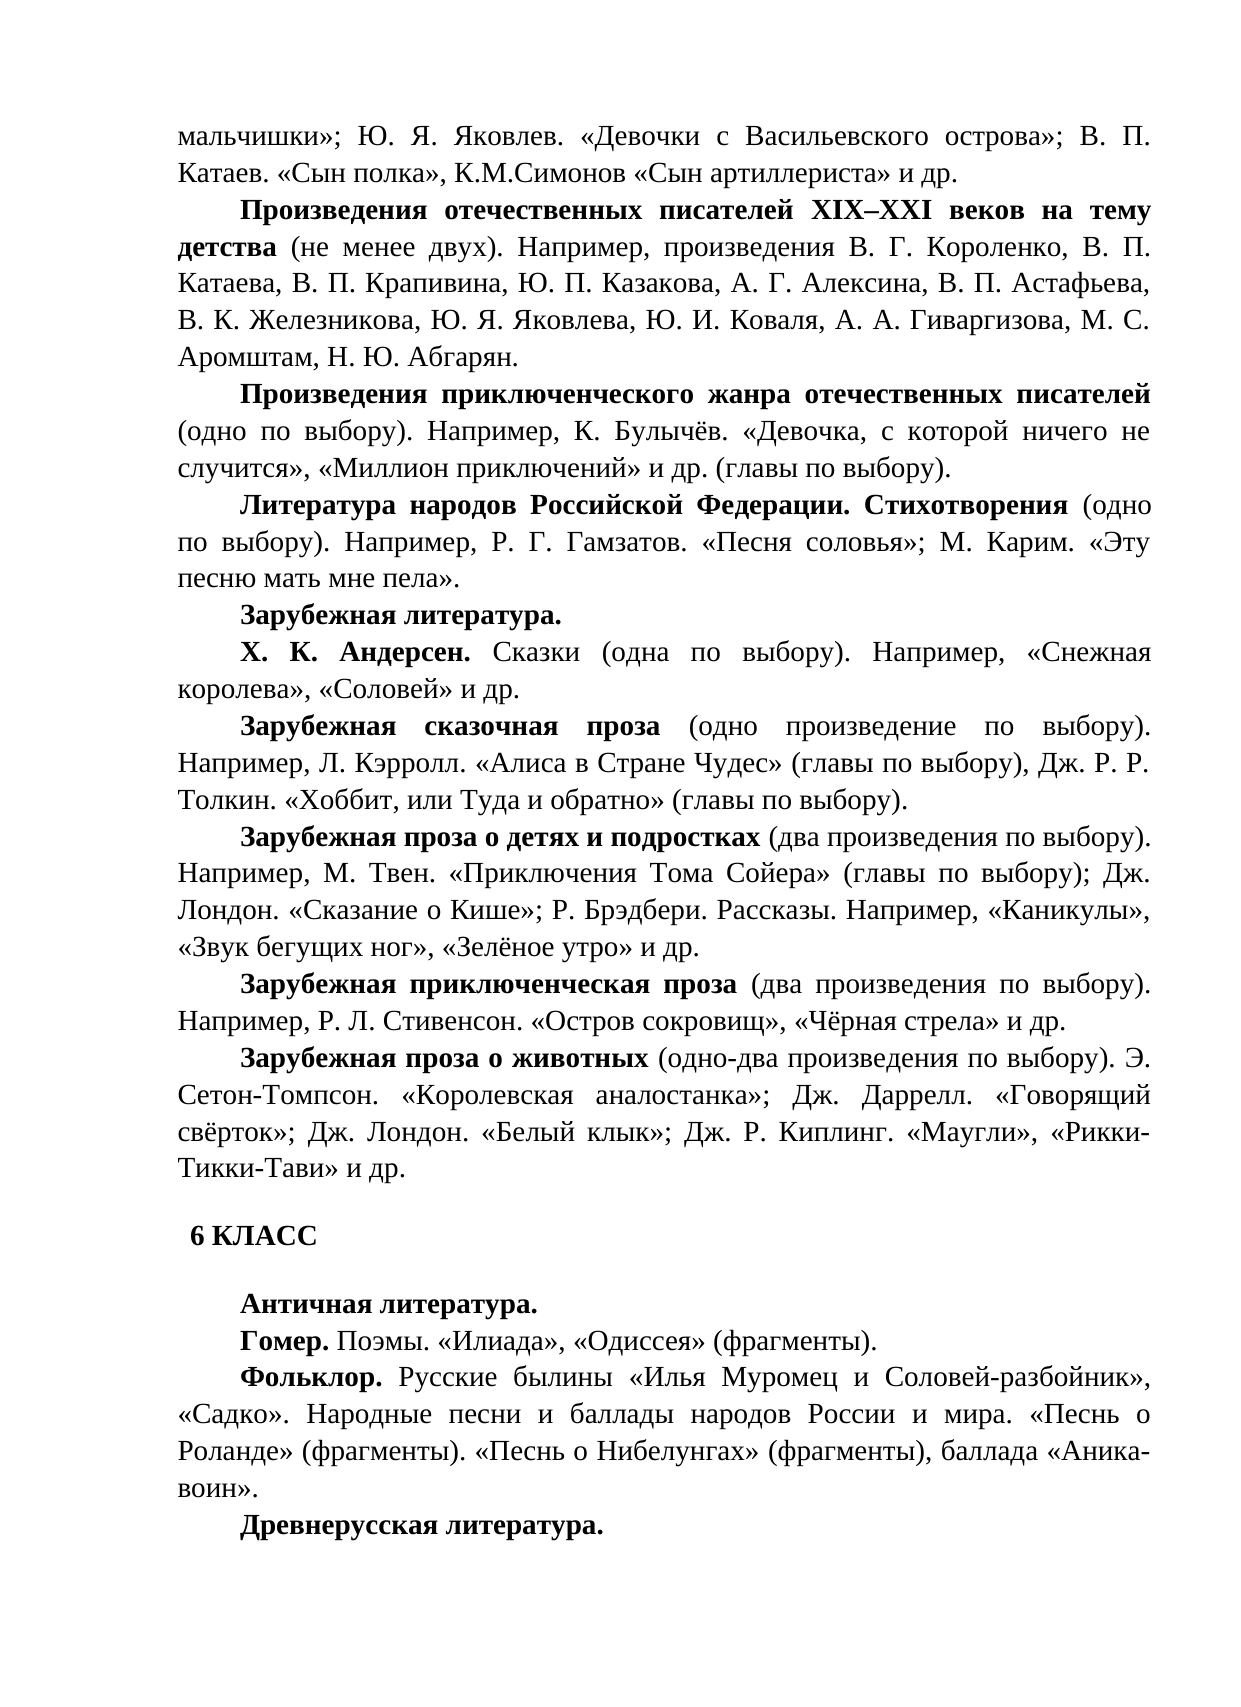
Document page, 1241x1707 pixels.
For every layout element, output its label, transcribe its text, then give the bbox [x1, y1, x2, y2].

text Литература народов Российской Федерации. Стихотворения ‌(одно по выбору). Например, Р. Г. Гамзатов. «Песня соловья»; М. Карим. «Эту песню мать мне пела».‌‌ [177, 487, 1152, 594]
text Зарубежная проза о животных ‌(одно-два произведения по выбору). Э. Сетон-Томпсон. «Королевская аналостанка»; Дж. Даррелл. «Говорящий свёрток»; Дж. Лондон. «Белый клык»; Дж. Р. Киплинг. «Маугли», «Рикки-Тикки-Тави» и др.‌‌ [177, 1040, 1152, 1184]
text Зарубежная приключенческая проза ‌(два произведения по выбору). Например, Р. Л. Стивенсон. «Остров сокровищ», «Чёрная стрела» и др.‌‌ [177, 966, 1152, 1037]
text Гомер. Поэмы. «Илиада», «Одиссея» (фрагменты). [177, 1323, 1152, 1356]
text Зарубежная проза о детях и подростках ‌(два произведения по выбору). Например, М. Твен. «Приключения Тома Сойера» (главы по выбору); Дж. Лондон. «Сказание о Кише»; Р. Брэдбери. Рассказы. Например, «Каникулы», «Звук бегущих ног», «Зелёное утро» и др.‌‌ [177, 819, 1152, 963]
text Х. К. Андерсен. Сказки ‌(одна по выбору). Например, «Снежная королева», «Соловей» и др.‌‌ [177, 634, 1152, 705]
text Произведения приключенческого жанра отечественных писателей‌ (одно по выбору). Например, К. Булычёв. «Девочка, с которой ничего не случится», «Миллион приключений» и др. (главы по выбору).‌‌ [177, 376, 1152, 483]
text Зарубежная сказочная проза ‌(одно произведение по выбору). Например, Л. Кэрролл. «Алиса в Стране Чудес» (главы по выбору), Дж. Р. Р. Толкин. «Хоббит, или Туда и обратно» (главы по выбору).‌‌ [177, 708, 1152, 815]
text 6 КЛАСС [190, 1218, 1152, 1252]
text Фольклор. Русские былины ‌«Илья Муромец и Соловей-разбойник», «Садко». Народные песни и баллады народов России и мира. «Песнь о Роланде» (фрагменты). «Песнь о Нибелунгах» (фрагменты), баллада «Аника-воин».‌‌ [177, 1359, 1152, 1504]
text Античная литература. [177, 1286, 1152, 1319]
text Зарубежная литература. [177, 597, 1152, 631]
text Произведения отечественных писателей XIX–XXI веков на тему детства ‌(не менее двух). Например, произведения В. Г. Короленко, В. П. Катаева, В. П. Крапивина, Ю. П. Казакова, А. Г. Алексина, В. П. Астафьева, В. К. Железникова, Ю. Я. Яковлева, Ю. И. Коваля, А. А. Гиваргизова, М. С. Аромштам, Н. Ю. Абгарян.‌‌ [177, 192, 1152, 373]
text Древнерусская литература. [177, 1507, 1152, 1541]
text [177, 118, 1152, 188]
